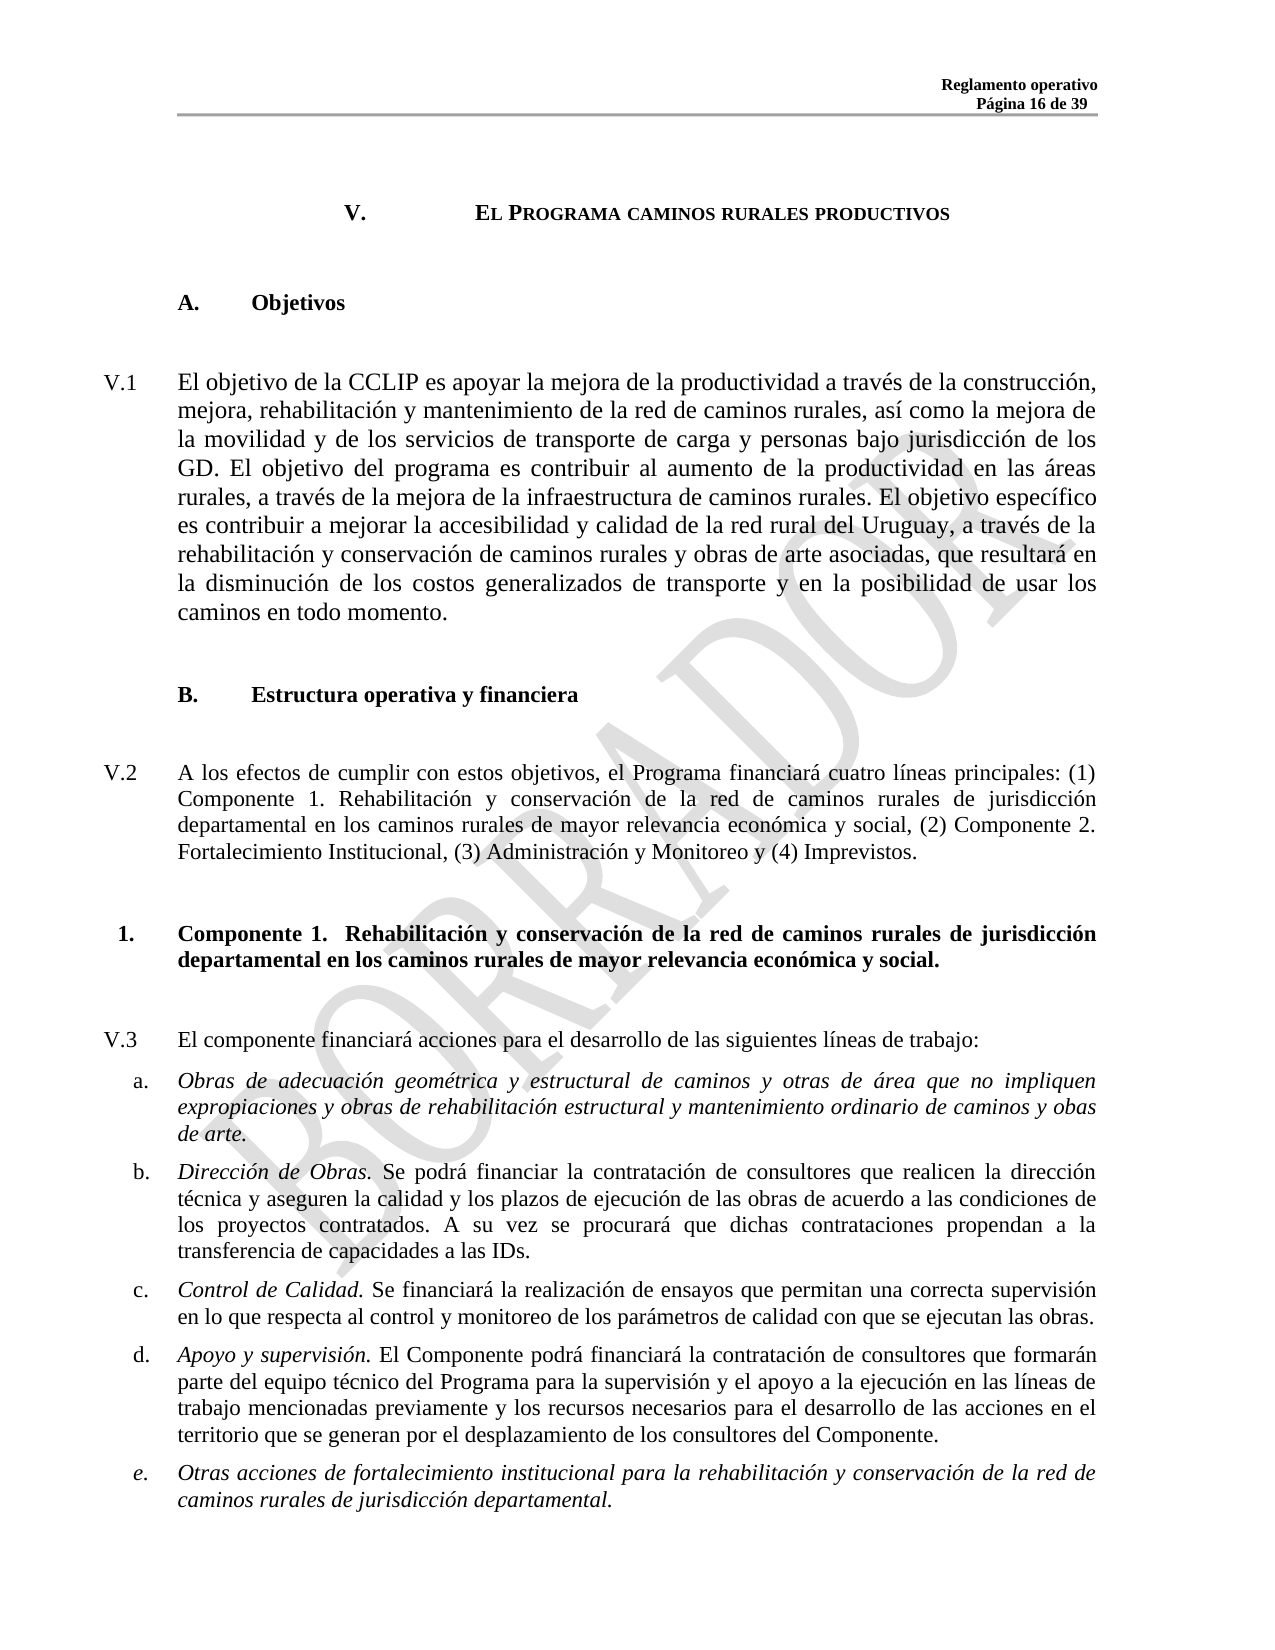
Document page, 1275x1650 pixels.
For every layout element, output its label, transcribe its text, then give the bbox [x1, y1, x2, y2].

list Control de Calidad. Se financiará la realización de ensayos que permitan una correcta supervisión en lo que respecta al control y monitoreo de los parámetros de calidad con que se ejecutan las obras. [133, 1276, 1098, 1329]
subtitle A. Objetivos [177, 289, 1098, 316]
list A los efectos de cumplir con estos objetivos, el Programa financiará cuatro líneas principales: (1) Componente 1. Rehabilitación y conservación de la red de caminos rurales de jurisdicción departamental en los caminos rurales de mayor relevancia económica y social, (2) Componente 2. Fortalecimiento Institucional, (3) Administración y Monitoreo y (4) Imprevistos. [103, 759, 1098, 864]
list El componente financiará acciones para el desarrollo de las siguientes líneas de trabajo: [103, 1026, 1098, 1052]
list Apoyo y supervisión. El Componente podrá financiará la contratación de consultores que formarán parte del equipo técnico del Programa para la supervisión y el apoyo a la ejecución en las líneas de trabajo mencionadas previamente y los recursos necesarios para el desarrollo de las acciones en el territorio que se generan por el desplazamiento de los consultores del Componente. [133, 1342, 1098, 1447]
subtitle B. Estructura operativa y financiera [177, 681, 1098, 707]
list El objetivo de la CCLIP es apoyar la mejora de la productividad a través de la construcción, mejora, rehabilitación y mantenimiento de la red de caminos rurales, así como la mejora de la movilidad y de los servicios de transporte de carga y personas bajo jurisdicción de los GD. El objetivo del programa es contribuir al aumento de la productividad en las áreas rurales, a través de la mejora de la infraestructura de caminos rurales. El objetivo específico es contribuir a mejorar la accesibilidad y calidad de la red rural del Uruguay, a través de la rehabilitación y conservación de caminos rurales y obras de arte asociadas, que resultará en la disminución de los costos generalizados de transporte y en la posibilidad de usar los caminos en todo momento. [103, 367, 1098, 626]
list Otras acciones de fortalecimiento institucional para la rehabilitación y conservación de la red de caminos rurales de jurisdicción departamental. [133, 1459, 1098, 1512]
text El Programa caminos rurales productivos [177, 199, 1098, 225]
subtitle Componente 1. Rehabilitación y conservación de la red de caminos rurales de jurisdicción departamental en los caminos rurales de mayor relevancia económica y social. [117, 920, 1098, 972]
list Dirección de Obras. Se podrá financiar la contratación de consultores que realicen la dirección técnica y aseguren la calidad y los plazos de ejecución de las obras de acuerdo a las condiciones de los proyectos contratados. A su vez se procurará que dichas contrataciones propendan a la transferencia de capacidades a las IDs. [133, 1158, 1098, 1264]
list Obras de adecuación geométrica y estructural de caminos y otras de área que no impliquen expropiaciones y obras de rehabilitación estructural y mantenimiento ordinario de caminos y obas de arte. [133, 1067, 1098, 1146]
